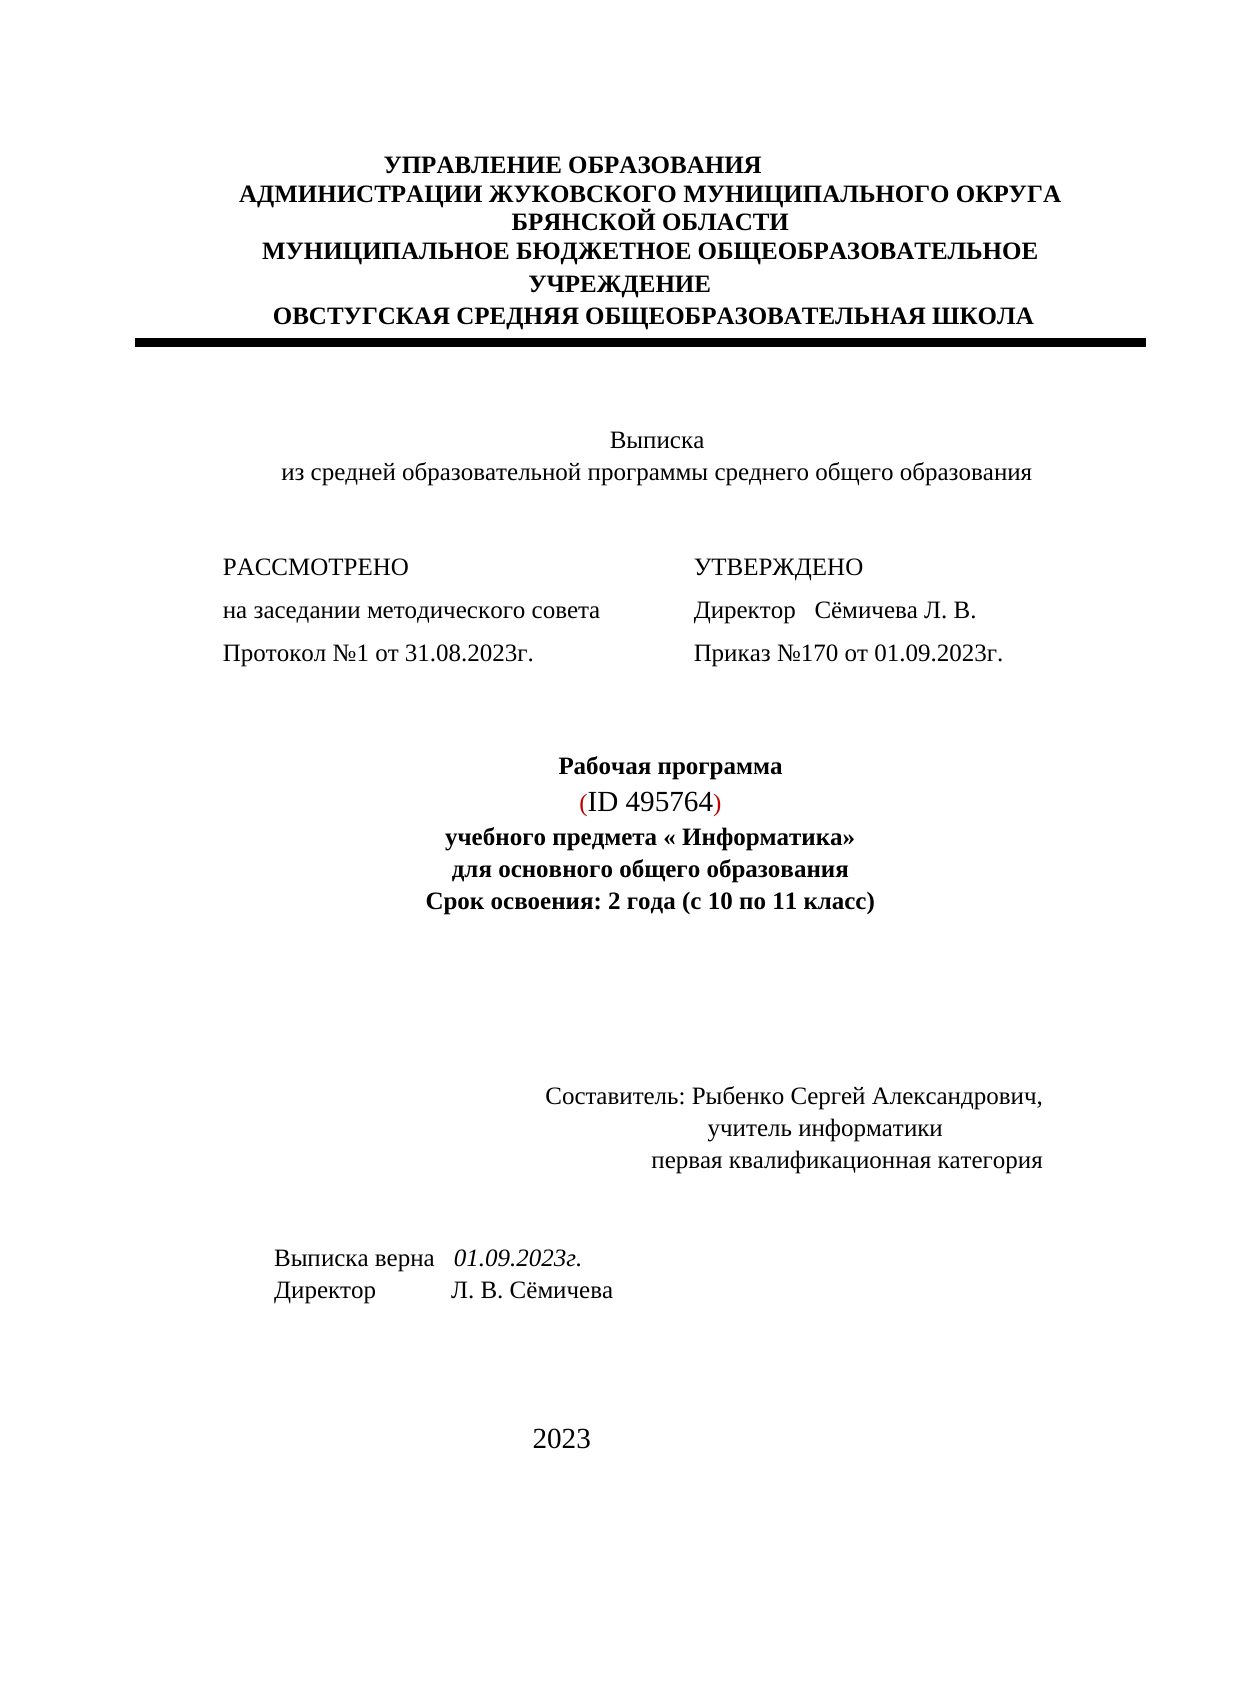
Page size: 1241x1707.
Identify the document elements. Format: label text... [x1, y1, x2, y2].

text Выписка [162, 425, 1089, 453]
text Выписка верна 01.09.2023г. [150, 1243, 1089, 1271]
text ОВСТУГСКАЯ СРЕДНЯЯ ОБЩЕОБРАЗОВАТЕЛЬНАЯ ШКОЛА [150, 301, 1089, 330]
table_header РАССМОТРЕНО на заседании методического совета Протокол №1 от 31.08.2023г. [150, 552, 621, 683]
text БРЯНСКОЙ ОБЛАСТИ [150, 207, 1089, 236]
text Директор Л. В. Сёмичева [150, 1275, 1089, 1304]
table_header УТВЕРЖДЕНО Директор Сёмичева Л. В. Приказ №170 от 01.09.2023г. [621, 552, 1090, 683]
text для основного общего образования [150, 854, 1089, 883]
text первая квалификационная категория [150, 1146, 1089, 1174]
text (ID 495764) [150, 784, 1089, 817]
text МУНИЦИПАЛЬНОЕ БЮДЖЕТНОЕ ОБЩЕОБРАЗОВАТЕЛЬНОЕ УЧРЕЖДЕНИЕ [150, 236, 1089, 297]
text АДМИНИСТРАЦИИ ЖУКОВСКОГО МУНИЦИПАЛЬНОГО ОКРУГА [150, 179, 1089, 207]
text Составитель: Рыбенко Сергей Александрович, [150, 1081, 1089, 1109]
text из средней образовательной программы среднего общего образования [162, 457, 1089, 486]
text Срок освоения: 2 года (с 10 по 11 класс) [150, 886, 1089, 915]
text учебного предмета « Информатика» [150, 822, 1089, 850]
text учитель информатики [150, 1113, 1089, 1142]
text Рабочая программа [150, 751, 1089, 779]
text 2023 [150, 1421, 1089, 1454]
text УПРАВЛЕНИЕ ОБРАЗОВАНИЯ [150, 150, 1089, 179]
